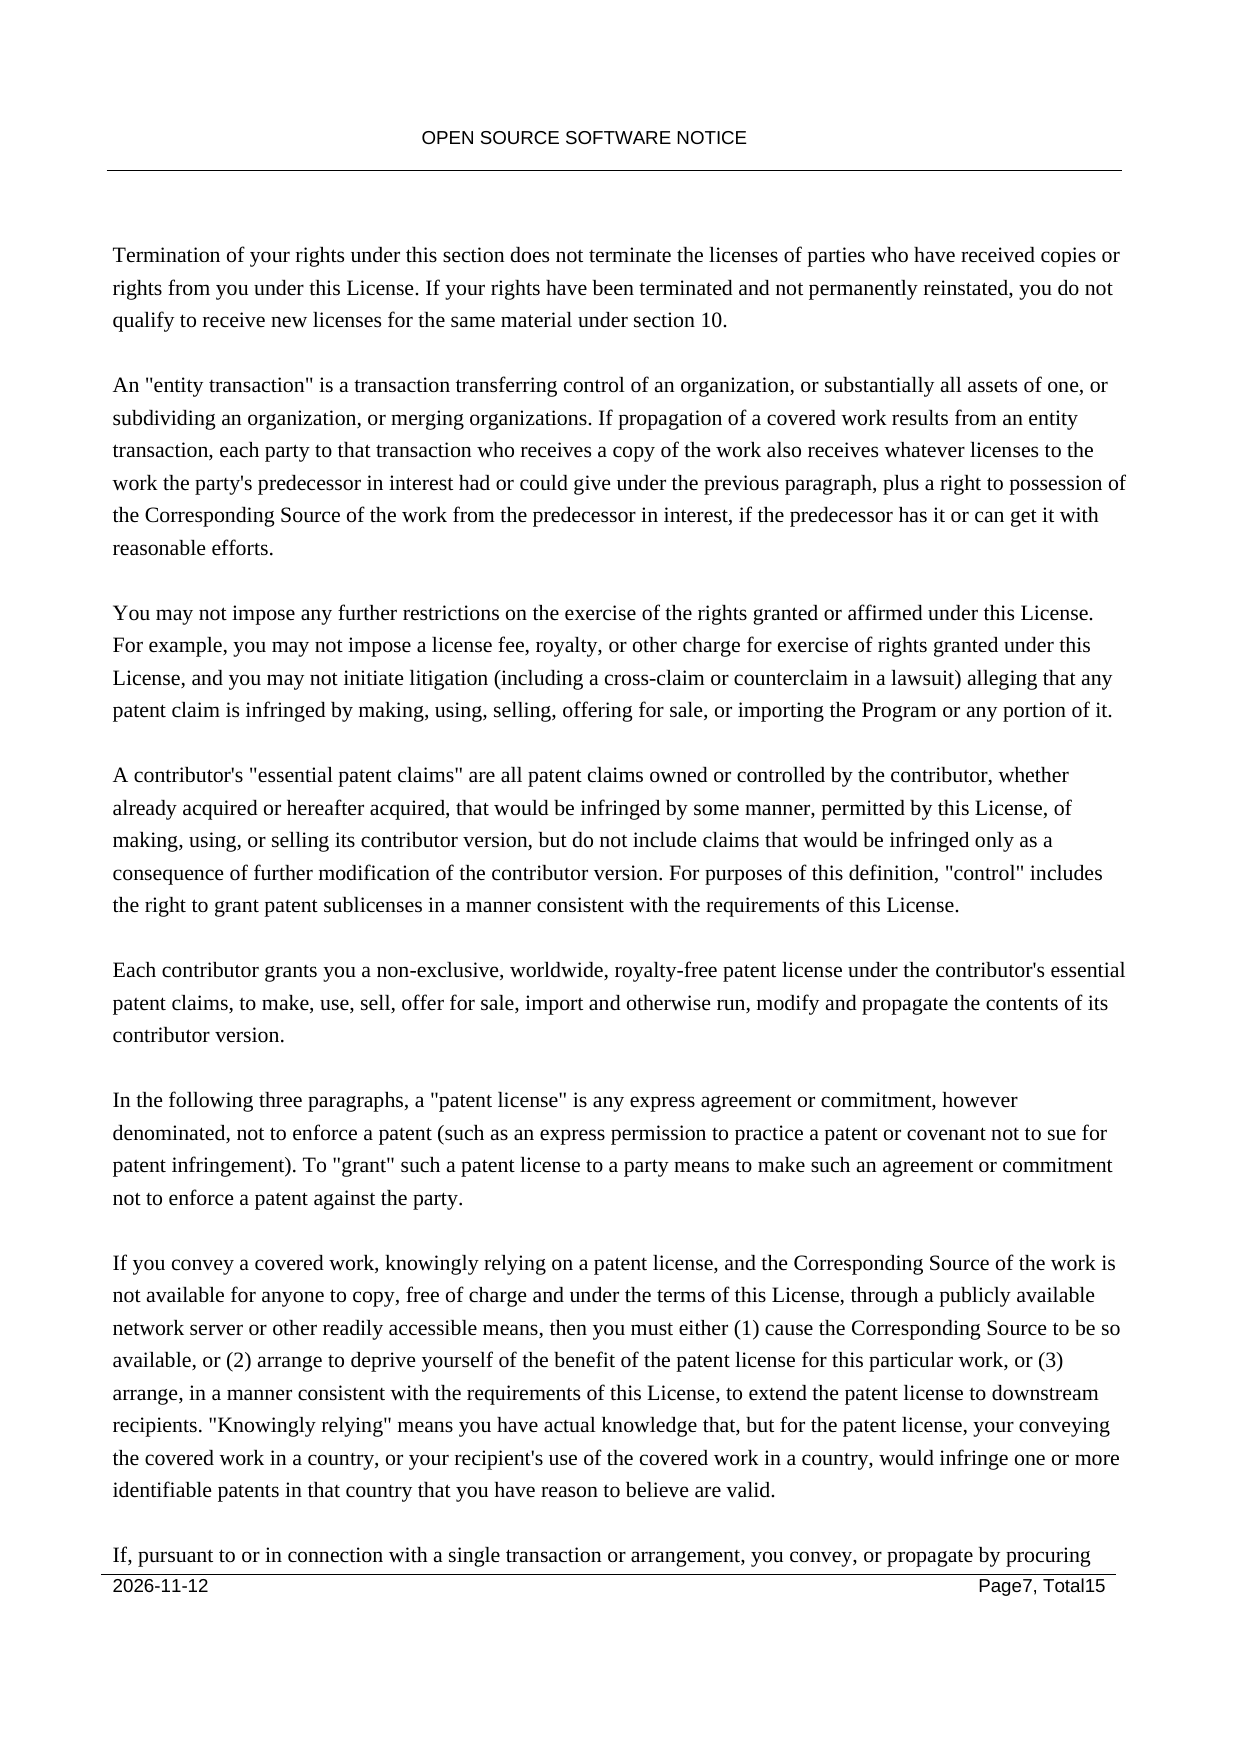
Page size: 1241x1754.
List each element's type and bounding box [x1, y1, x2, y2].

text [112, 206, 1128, 1571]
